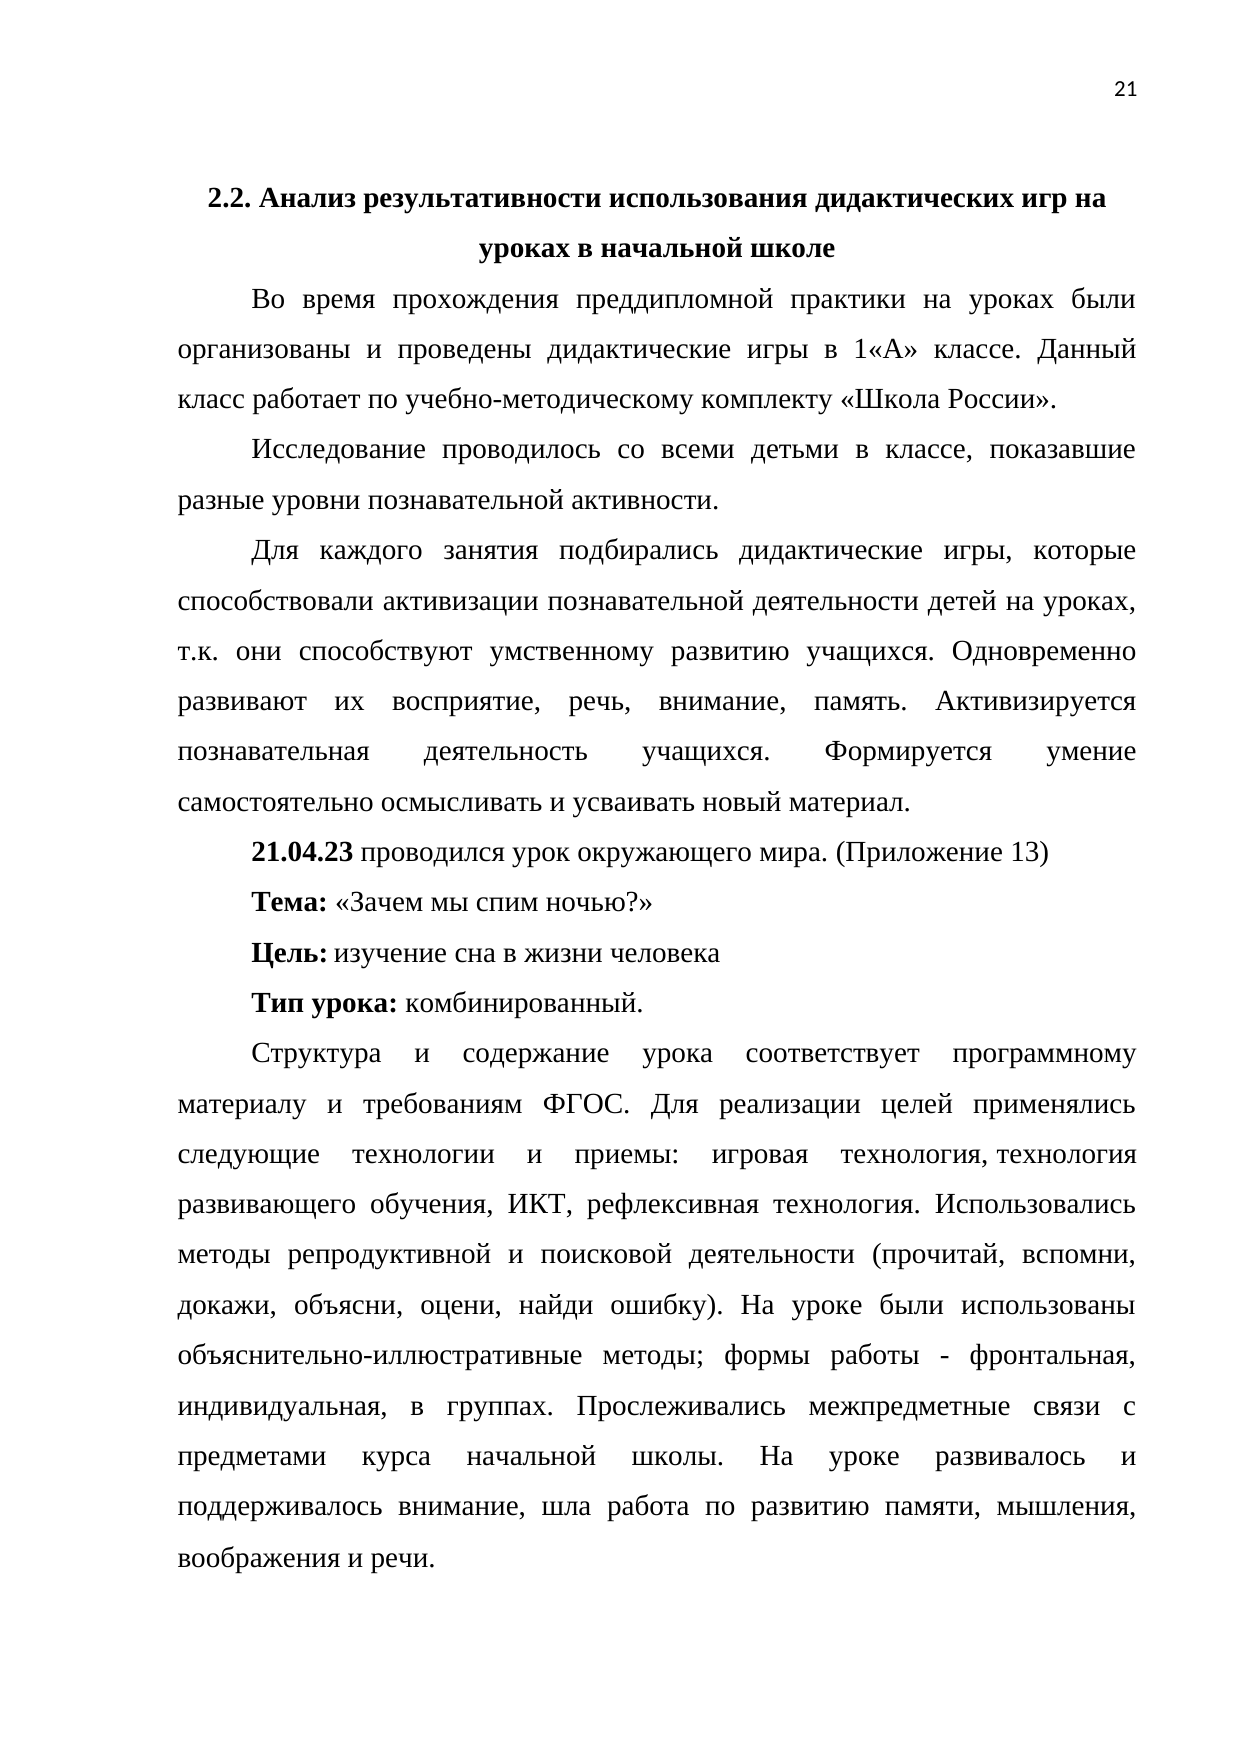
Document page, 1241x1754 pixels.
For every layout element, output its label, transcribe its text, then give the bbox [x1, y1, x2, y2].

text Во время прохождения преддипломной практики на уроках были организованы и проведены дидактические игры в 1«А» классе. Данный класс работает по учебно-методическому комплекту «Школа России». [177, 281, 1137, 415]
text Структура и содержание урока соответствует программному материалу и требованиям ФГОС. Для реализации целей применялись следующие технологии и приемы: игровая технология, технология развивающего обучения, ИКТ, рефлексивная технология. Использовались методы репродуктивной и поисковой деятельности (прочитай, вспомни, докажи, объясни, оцени, найди ошибку). На уроке были использованы объяснительно-иллюстративные методы; формы работы - фронтальная, индивидуальная, в группах. Прослеживались межпредметные связи с предметами курса начальной школы. На уроке развивалось и поддерживалось внимание, шла работа по развитию памяти, мышления, воображения и речи. [177, 1035, 1137, 1575]
text Цель: изучение сна в жизни человека [177, 935, 1137, 968]
text 2.2. Анализ результативности использования дидактических игр на [177, 180, 1137, 214]
text Исследование проводилось со всеми детьми в классе, показавшие разные уровни познавательной активности. [177, 432, 1137, 516]
text уроках в начальной школе [177, 230, 1137, 264]
text Тема: «Зачем мы спим ночью?» [177, 884, 1137, 918]
text Тип урока: комбинированный. [177, 985, 1137, 1019]
text 21.04.23 проводился урок окружающего мира. (Приложение 13) [177, 834, 1137, 868]
text Для каждого занятия подбирались дидактические игры, которые способствовали активизации познавательной деятельности детей на уроках, т.к. они способствуют умственному развитию учащихся. Одновременно развивают их восприятие, речь, внимание, память. Активизируется познавательная деятельность учащихся. Формируется умение самостоятельно осмысливать и усваивать новый материал. [177, 532, 1137, 817]
